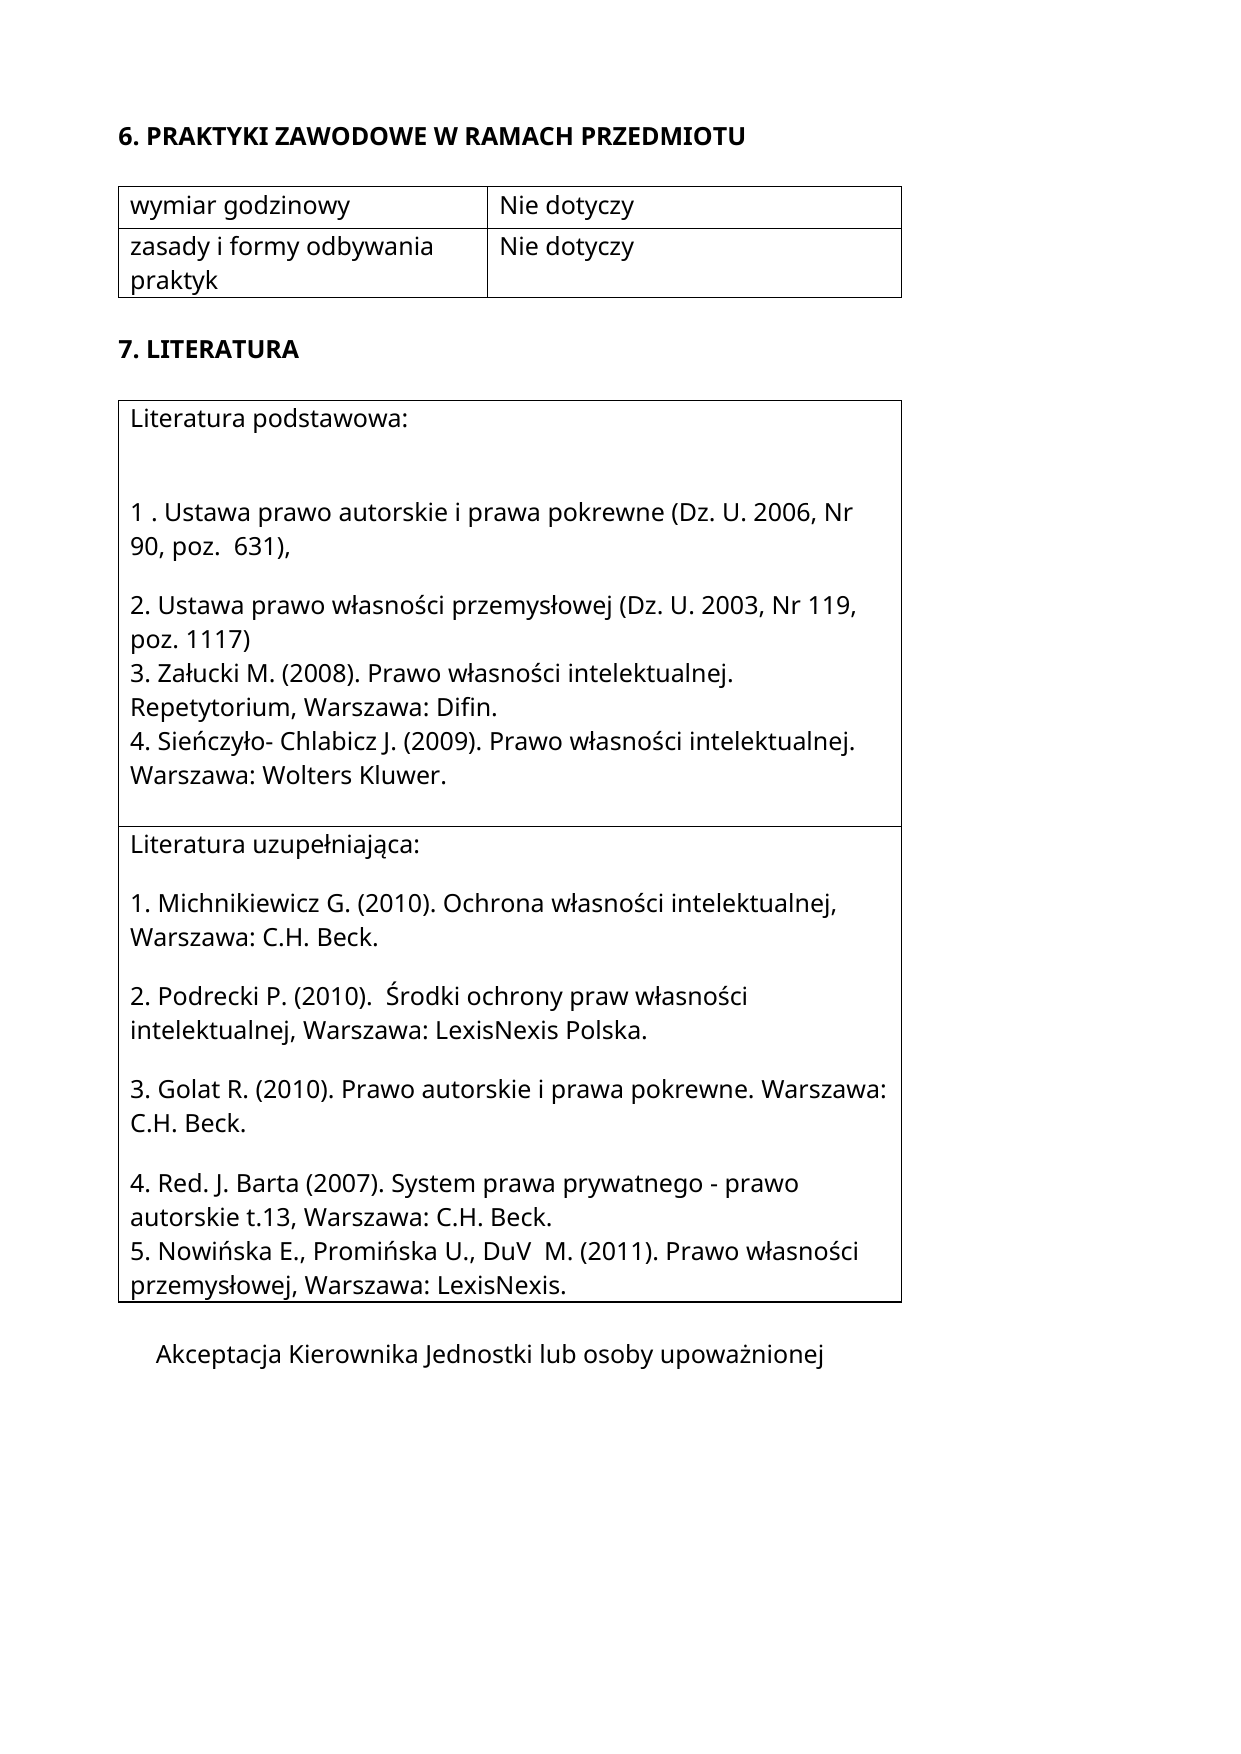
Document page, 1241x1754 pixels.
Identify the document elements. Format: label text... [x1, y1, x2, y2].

table_cell Nie dotyczy [488, 229, 901, 297]
text 6. PRAKTYKI ZAWODOWE W RAMACH PRZEDMIOTU [118, 118, 1122, 152]
table_cell Literatura uzupełniająca: 1. Michnikiewicz G. (2010). Ochrona własności intelektualnej, Warszawa: C.H. Beck. 2. Podrecki P. (2010). Środki ochrony praw własności intelektualnej, Warszawa: LexisNexis Polska. 3. Golat R. (2010). Prawo autorskie i prawa pokrewne. Warszawa: C.H. Beck. 4. Red. J. Barta (2007). System prawa prywatnego - prawo autorskie t.13, Warszawa: C.H. Beck. 5. Nowińska E., Promińska U., DuV M. (2011). Prawo własności przemysłowej, Warszawa: LexisNexis. [119, 827, 901, 1301]
table_header Nie dotyczy [488, 187, 901, 228]
text Akceptacja Kierownika Jednostki lub osoby upoważnionej [156, 1337, 1122, 1371]
table_header Literatura podstawowa: 1 . Ustawa prawo autorskie i prawa pokrewne (Dz. U. 2006, Nr 90, poz. 631), 2. Ustawa prawo własności przemysłowej (Dz. U. 2003, Nr 119, poz. 1117) 3. Załucki M. (2008). Prawo własności intelektualnej. Repetytorium, Warszawa: Difin. 4. Sieńczyło- Chlabicz J. (2009). Prawo własności intelektualnej. Warszawa: Wolters Kluwer. [119, 401, 901, 826]
table_header wymiar godzinowy [119, 187, 487, 228]
text 7. LITERATURA [118, 332, 1122, 366]
table_cell zasady i formy odbywania praktyk [119, 229, 487, 297]
